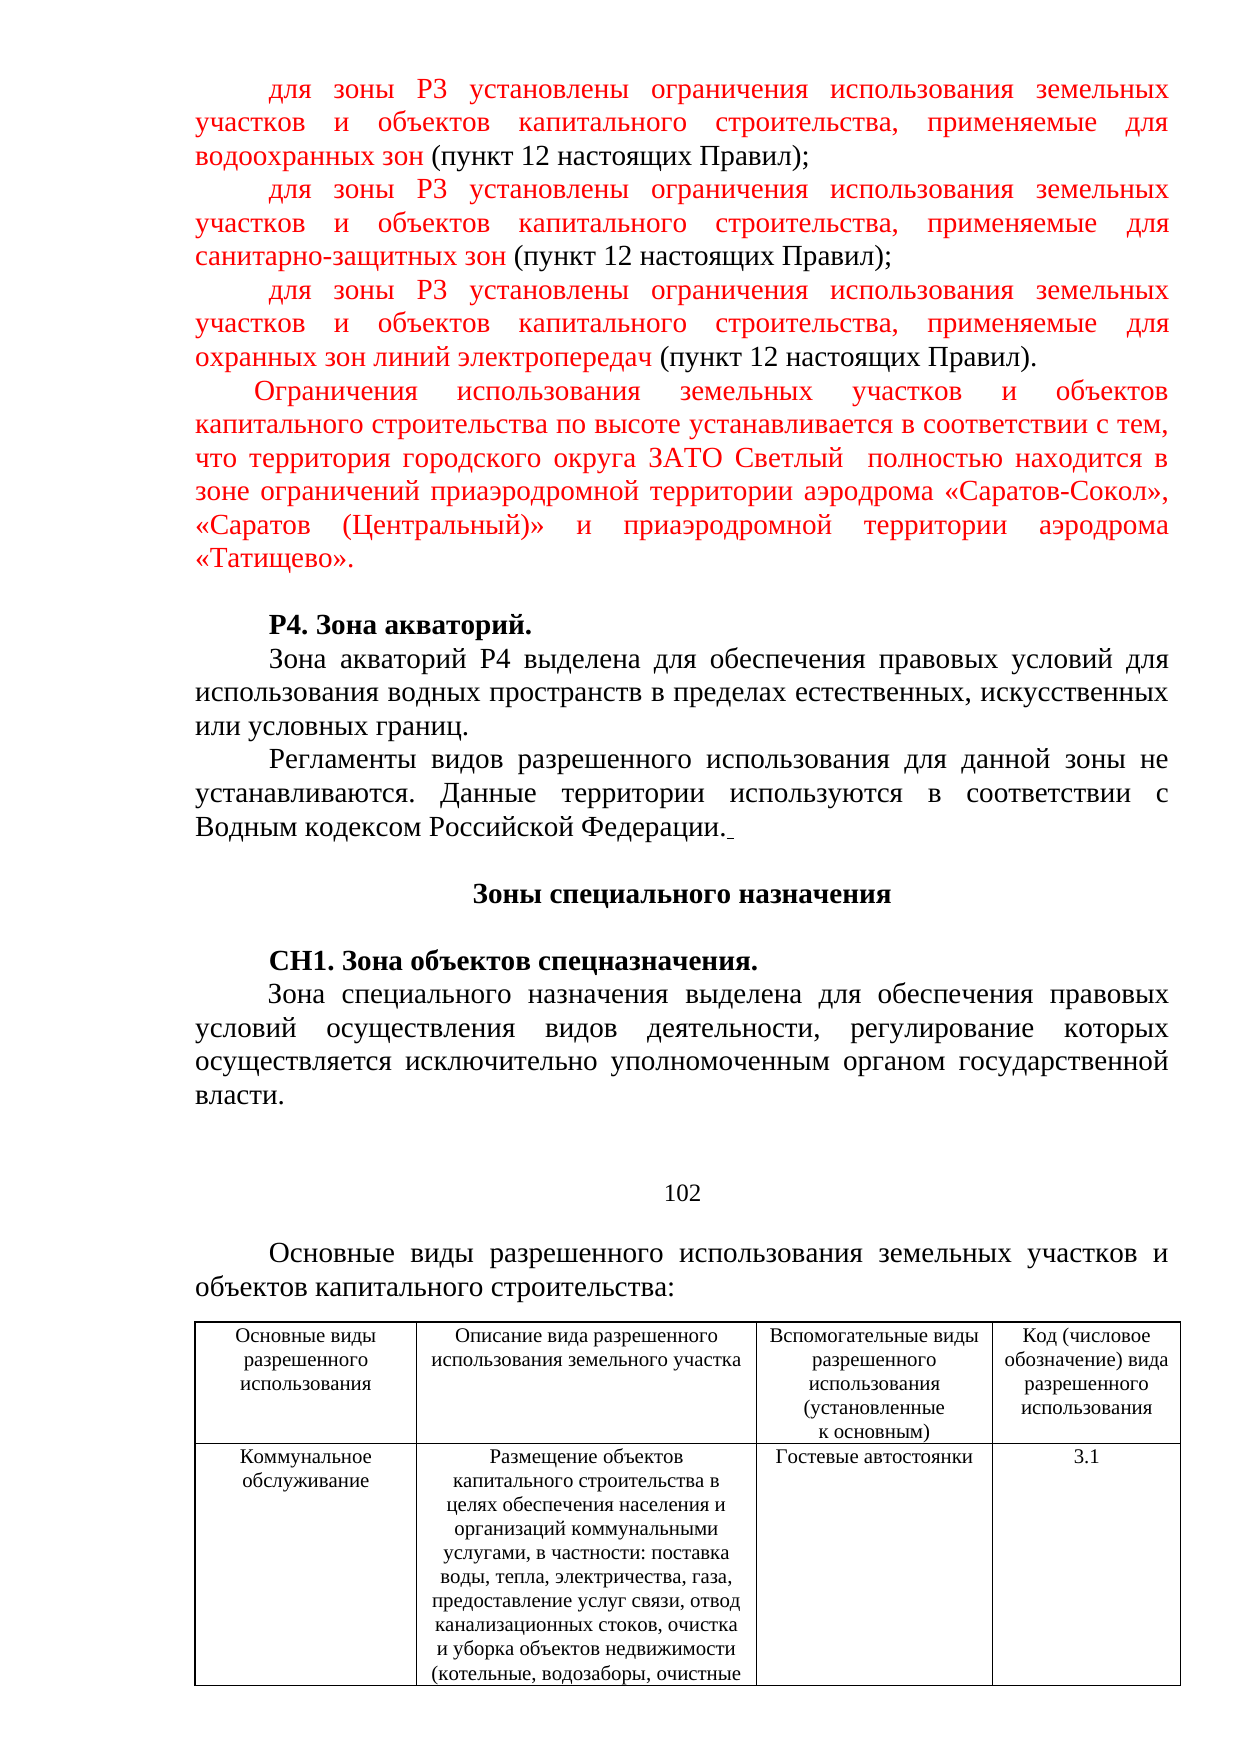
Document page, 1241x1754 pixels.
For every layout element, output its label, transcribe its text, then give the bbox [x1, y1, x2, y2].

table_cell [757, 1444, 992, 1684]
table_header Вспомогательные виды разрешенного использования (установленные к основным) [757, 1323, 992, 1443]
text Регламенты видов разрешенного использования для данной зоны не устанавливаются. Данные территории используются в соответствии с Водным кодексом Российской Федерации. [195, 742, 1169, 842]
text Ограничения использования земельных участков и объектов капитального строительства по высоте устанавливается в соответствии с тем, что территория городского округа ЗАТО Светлый полностью находится в зоне ограничений приаэродромной территории аэродрома «Саратов-Сокол», «Саратов (Центральный)» и приаэродромной территории аэродрома «Татищево». [195, 373, 1169, 574]
table_header Основные виды разрешенного использования [196, 1323, 416, 1443]
text Зона акваторий Р4 выделена для обеспечения правовых условий для использования водных пространств в пределах естественных, искусственных или условных границ. [195, 641, 1169, 742]
text Р4. Зона акваторий. [195, 607, 1169, 641]
text для зоны Р3 установлены ограничения использования земельных участков и объектов капитального строительства, применяемые для санитарно-защитных зон (пункт 12 настоящих Правил); [195, 171, 1169, 272]
table_cell 3.1 [993, 1444, 1180, 1684]
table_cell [417, 1444, 756, 1684]
text для зоны Р3 установлены ограничения использования земельных участков и объектов капитального строительства, применяемые для водоохранных зон (пункт 12 настоящих Правил); [195, 71, 1169, 171]
table_header Код (числовое обозначение) вида разрешенного использования [993, 1323, 1180, 1443]
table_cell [196, 1444, 416, 1684]
text 102 [195, 1178, 1169, 1206]
text для зоны Р3 установлены ограничения использования земельных участков и объектов капитального строительства, применяемые для охранных зон линий электропередач (пункт 12 настоящих Правил). [195, 272, 1169, 373]
table_header Описание вида разрешенного использования земельного участка [417, 1323, 756, 1443]
text СН1. Зона объектов спецназначения. [195, 943, 1169, 976]
text Зоны специального назначения [195, 876, 1169, 909]
text Основные виды разрешенного использования земельных участков и объектов капитального строительства: [195, 1235, 1169, 1302]
text Зона специального назначения выделена для обеспечения правовых условий осуществления видов деятельности, регулирование которых осуществляется исключительно уполномоченным органом государственной власти. [195, 976, 1169, 1111]
